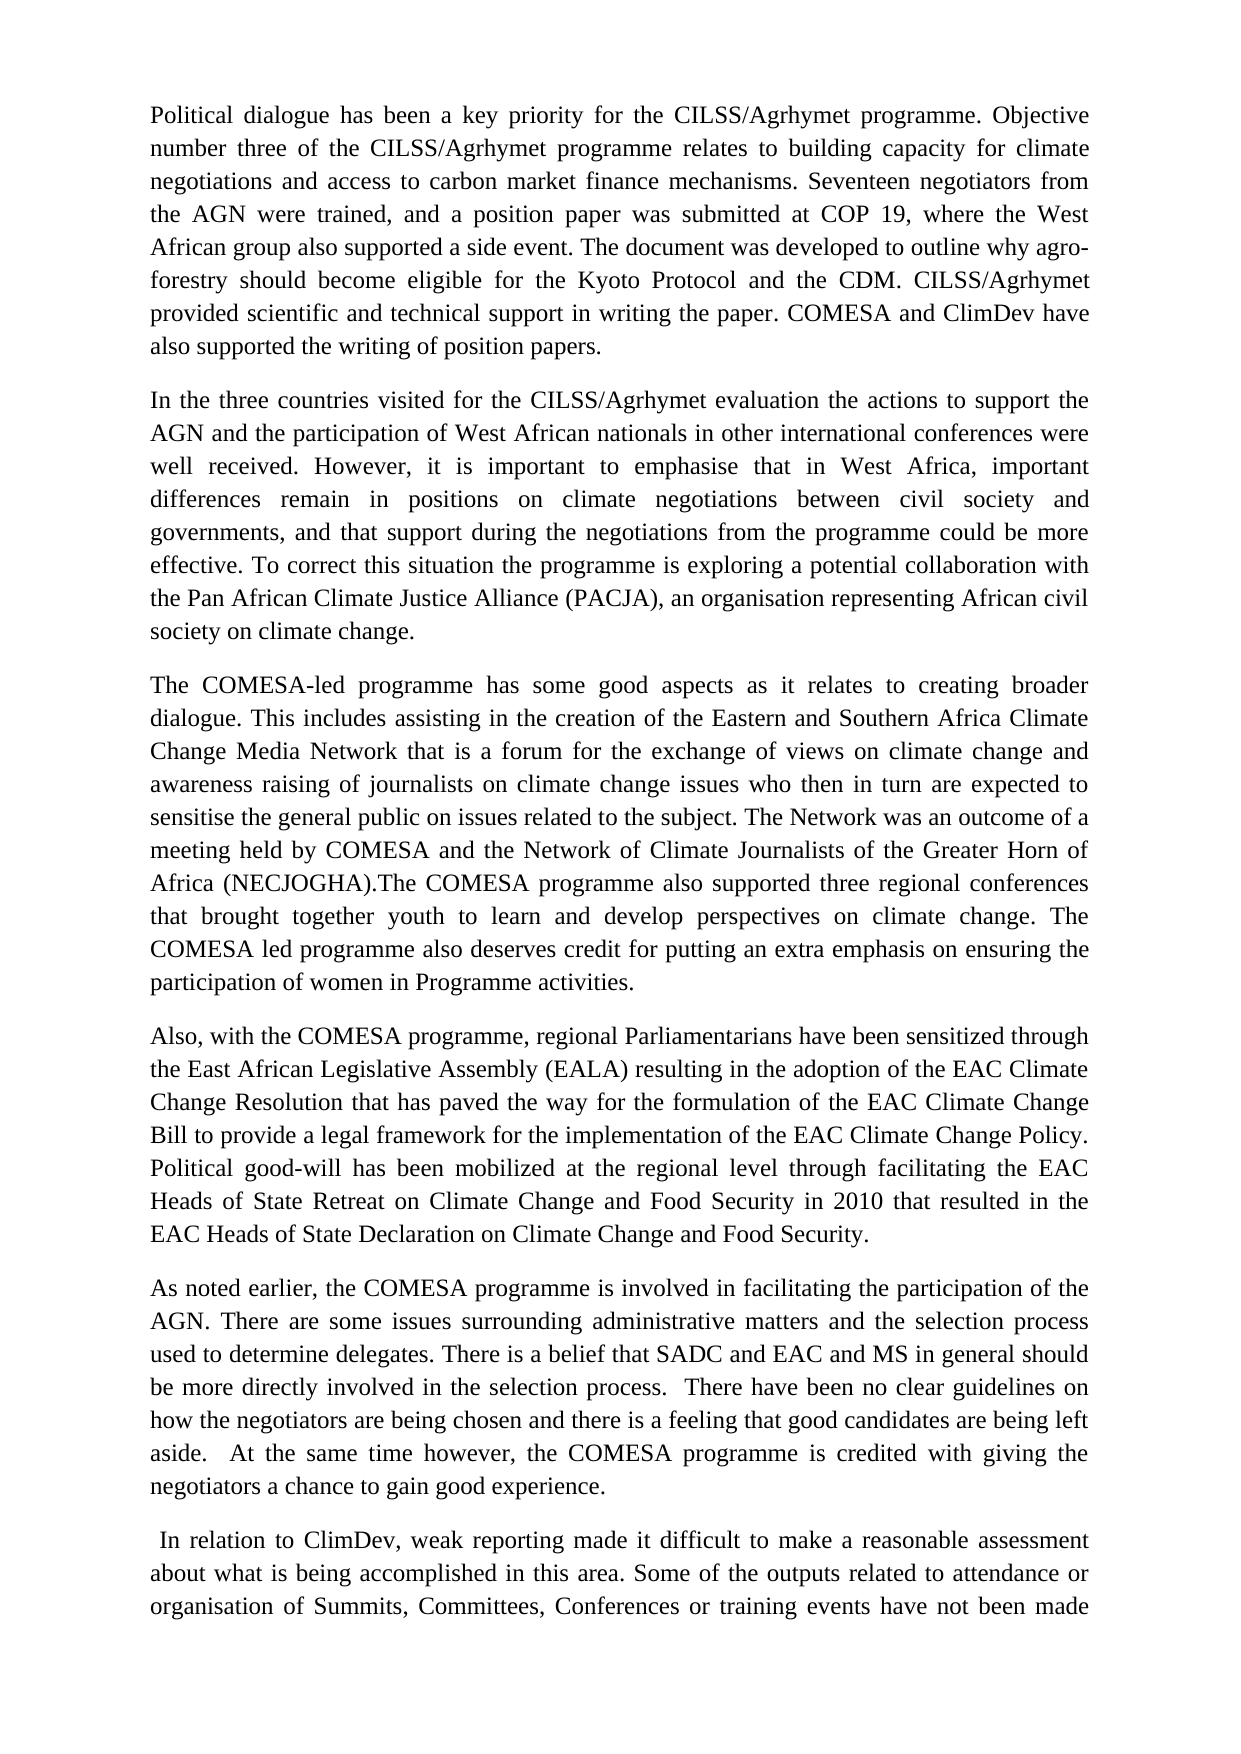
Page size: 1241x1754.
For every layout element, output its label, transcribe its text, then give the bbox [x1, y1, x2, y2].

text The COMESA-led programme has some good aspects as it relates to creating broader dialogue. This includes assisting in the creation of the Eastern and Southern Africa Climate Change Media Network that is a forum for the exchange of views on climate change and awareness raising of journalists on climate change issues who then in turn are expected to sensitise the general public on issues related to the subject. The Network was an outcome of a meeting held by COMESA and the Network of Climate Journalists of the Greater Horn of Africa (NECJOGHA).The COMESA programme also supported three regional conferences that brought together youth to learn and develop perspectives on climate change. The COMESA led programme also deserves credit for putting an extra emphasis on ensuring the participation of women in Programme activities. [150, 670, 1090, 996]
text In the three countries visited for the CILSS/Agrhymet evaluation the actions to support the AGN and the participation of West African nationals in other international conferences were well received. However, it is important to emphasise that in West Africa, important differences remain in positions on climate negotiations between civil society and governments, and that support during the negotiations from the programme could be more effective. To correct this situation the programme is exploring a potential collaboration with the Pan African Climate Justice Alliance (PACJA), an organisation representing African civil society on climate change. [150, 385, 1090, 645]
text Political dialogue has been a key priority for the CILSS/Agrhymet programme. Objective number three of the CILSS/Agrhymet programme relates to building capacity for climate negotiations and access to carbon market finance mechanisms. Seventeen negotiators from the AGN were trained, and a position paper was submitted at COP 19, where the West African group also supported a side event. The document was developed to outline why agro-forestry should become eligible for the Kyoto Protocol and the CDM. CILSS/Agrhymet provided scientific and technical support in writing the paper. COMESA and ClimDev have also supported the writing of position papers. [150, 100, 1090, 360]
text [150, 1525, 1090, 1620]
text As noted earlier, the COMESA programme is involved in facilitating the participation of the AGN. There are some issues surrounding administrative matters and the selection process used to determine delegates. There is a belief that SADC and EAC and MS in general should be more directly involved in the selection process. There have been no clear guidelines on how the negotiators are being chosen and there is a feeling that good candidates are being left aside. At the same time however, the COMESA programme is credited with giving the negotiators a chance to gain good experience. [150, 1273, 1090, 1500]
text Also, with the COMESA programme, regional Parliamentarians have been sensitized through the East African Legislative Assembly (EALA) resulting in the adoption of the EAC Climate Change Resolution that has paved the way for the formulation of the EAC Climate Change Bill to provide a legal framework for the implementation of the EAC Climate Change Policy. Political good-will has been mobilized at the regional level through facilitating the EAC Heads of State Retreat on Climate Change and Food Security in 2010 that resulted in the EAC Heads of State Declaration on Climate Change and Food Security. [150, 1021, 1090, 1248]
